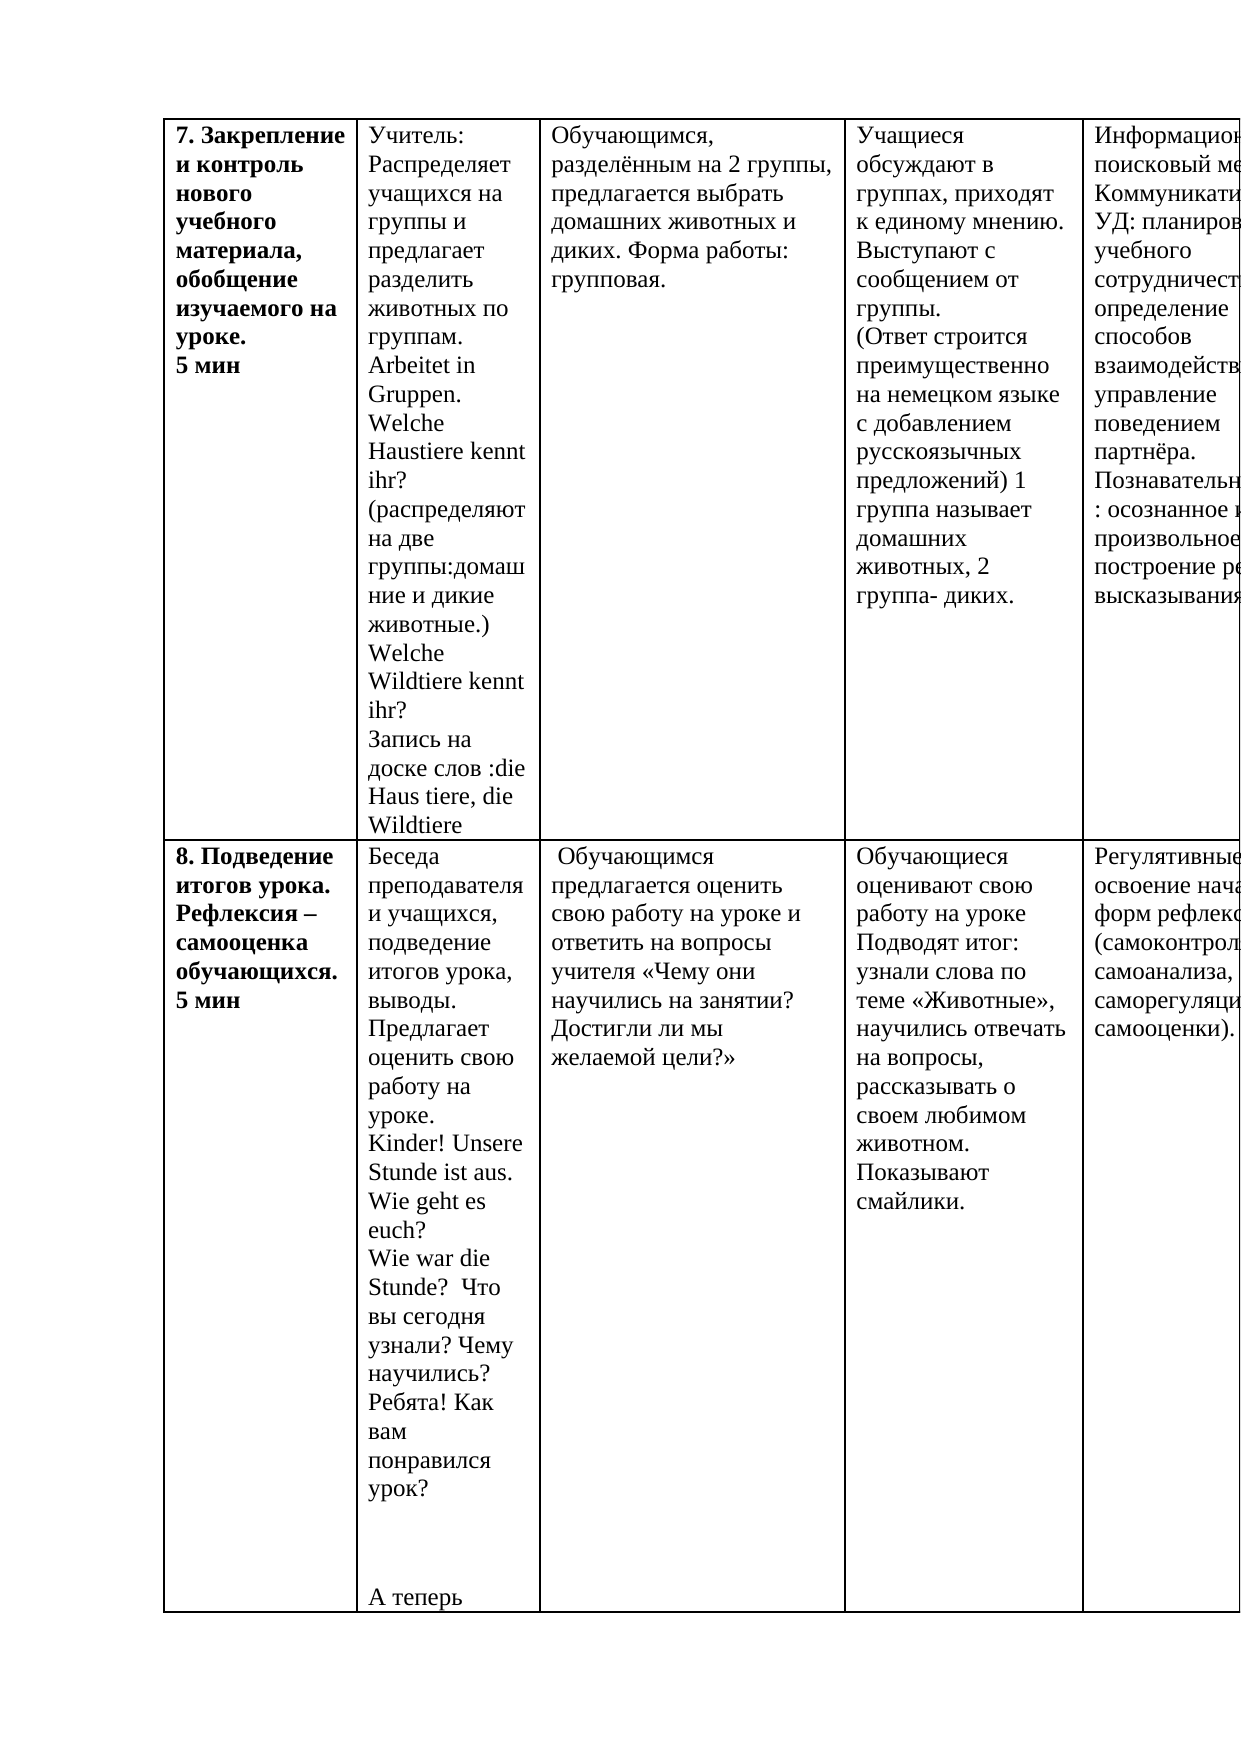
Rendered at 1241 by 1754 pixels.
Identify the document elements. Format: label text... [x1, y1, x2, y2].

table_cell Обучающимся, разделённым на 2 группы, предлагается выбрать домашних животных и диких. Форма работы: групповая. [541, 120, 844, 839]
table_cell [1084, 841, 1239, 1611]
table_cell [358, 841, 539, 1611]
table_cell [165, 841, 356, 1611]
table_cell Информационно-поисковый метод. КоммуникативныеУУД: планирование учебного сотрудничества, определение способов взаимодействия, управление поведением партнёра. ПознавательныеУУД: осознанное и произвольное построение речевого высказывания. [1084, 120, 1239, 839]
table_cell Учащиеся обсуждают в группах, приходят к единому мнению. Выступают с сообщением от группы. (Ответ строится преимущественно на немецком языке с добавлением русскоязычных предложений) 1 группа называет домашних животных, 2 группа- диких. [846, 120, 1082, 839]
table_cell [846, 841, 1082, 1611]
table_cell Учитель: Распределяет учащихся на группы и предлагает разделить животных по группам. Arbeitet in Gruppen. Welche Haustiere kennt ihr? (распределяют на две группы:домашние и дикие животные.) Welche Wildtiere kennt ihr? Запись на доске слов :die Haus tiere, die Wildtiere [358, 120, 539, 839]
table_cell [541, 841, 844, 1611]
table_cell 7. Закрепление и контроль нового учебного материала, обобщение изучаемого на уроке. 5 мин [165, 120, 356, 839]
